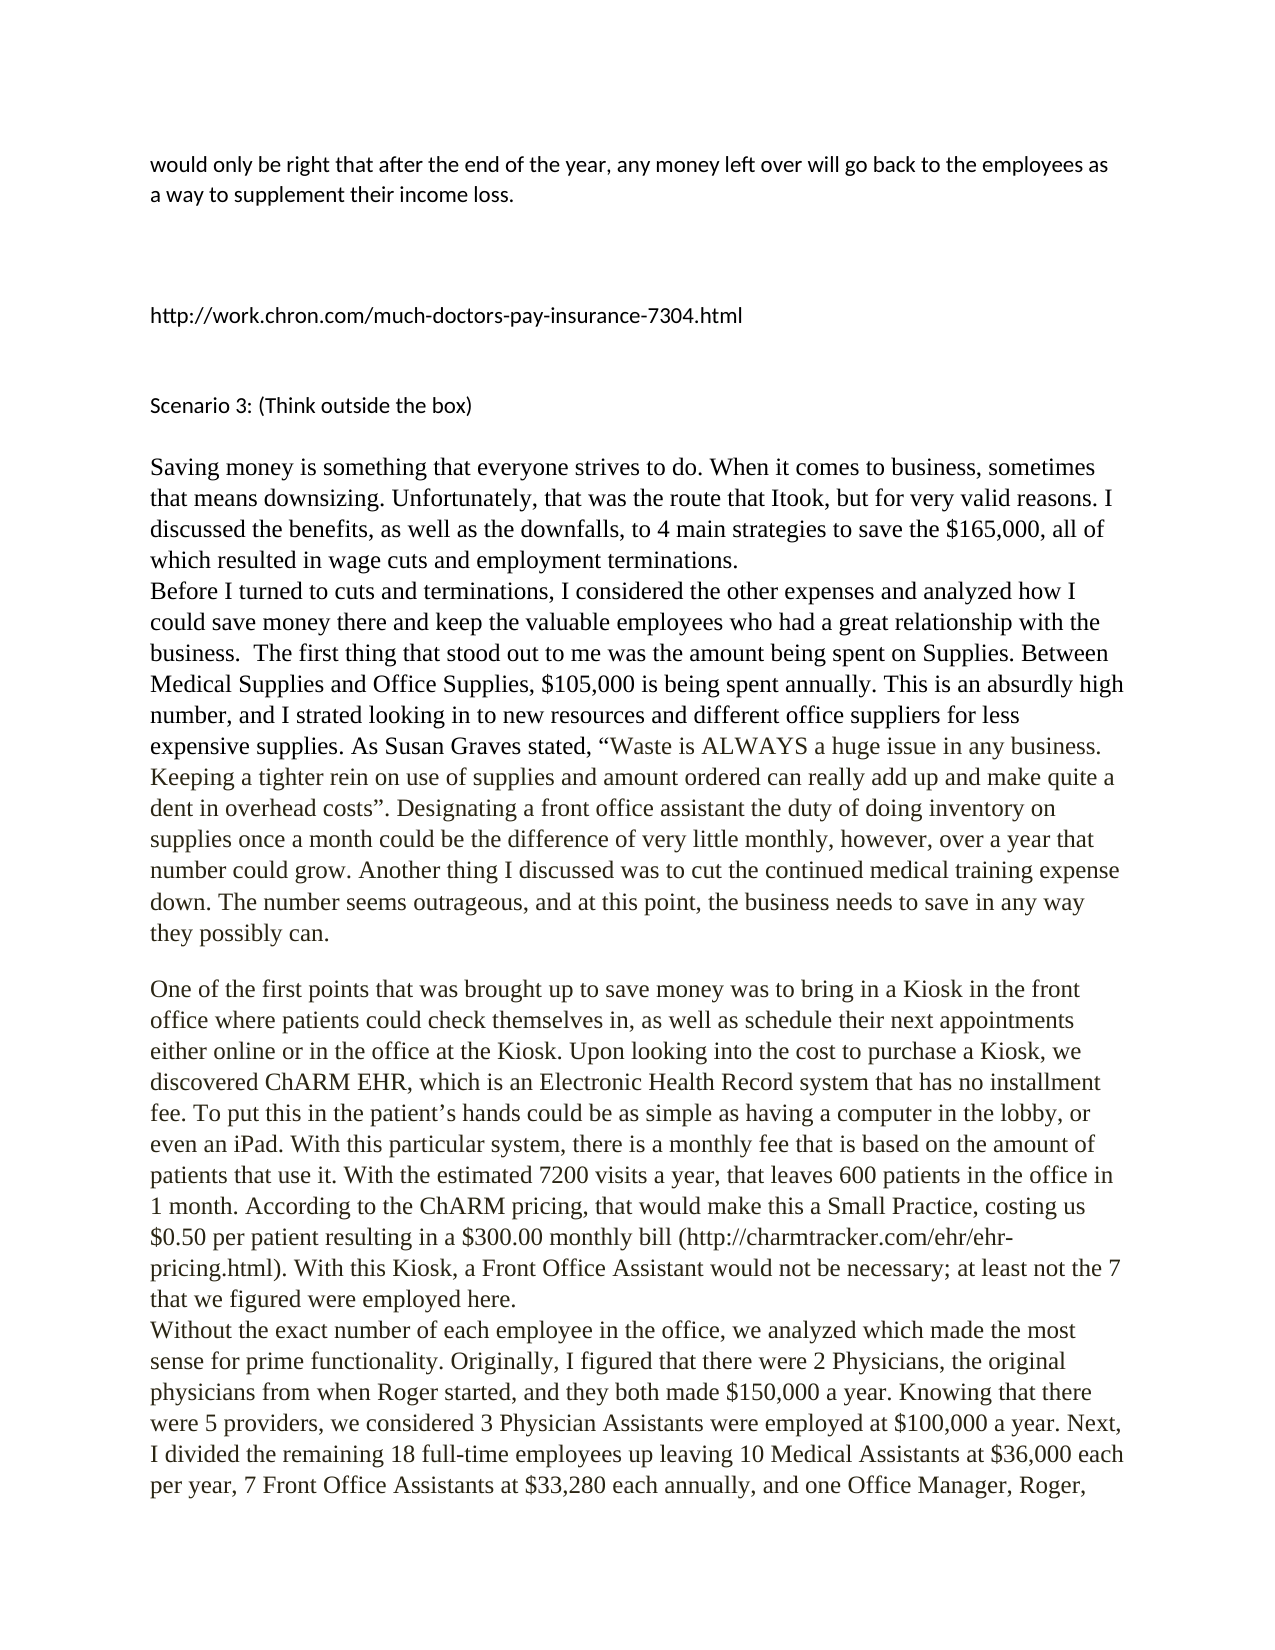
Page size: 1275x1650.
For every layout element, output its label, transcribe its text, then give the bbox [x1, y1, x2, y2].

text One of the first points that was brought up to save money was to bring in a Kiosk in the front office where patients could check themselves in, as well as schedule their next appointments either online or in the office at the Kiosk. Upon looking into the cost to purchase a Kiosk, we discovered ChARM EHR, which is an Electronic Health Record system that has no installment fee. To put this in the patient’s hands could be as simple as having a computer in the lobby, or even an iPad. With this particular system, there is a monthly fee that is based on the amount of patients that use it. With the estimated 7200 visits a year, that leaves 600 patients in the office in 1 month. According to the ChARM pricing, that would make this a Small Practice, costing us $0.50 per patient resulting in a $300.00 monthly bill (http://charmtracker.com/ehr/ehr-pricing.html). With this Kiosk, a Front Office Assistant would not be necessary; at least not the 7 that we figured were employed here. [150, 974, 1125, 1313]
text http://work.chron.com/much-doctors-pay-insurance-7304.html [150, 301, 1125, 329]
text Saving money is something that everyone strives to do. When it comes to business, sometimes that means downsizing. Unfortunately, that was the route that Itook, but for very valid reasons. I discussed the benefits, as well as the downfalls, to 4 main strategies to save the $165,000, all of which resulted in wage cuts and employment terminations. [150, 452, 1125, 574]
text Before I turned to cuts and terminations, I considered the other expenses and analyzed how I could save money there and keep the valuable employees who had a great relationship with the business. The first thing that stood out to me was the amount being spent on Supplies. Between Medical Supplies and Office Supplies, $105,000 is being spent annually. This is an absurdly high number, and I strated looking in to new resources and different office suppliers for less expensive supplies. As Susan Graves stated, “Waste is ALWAYS a huge issue in any business. Keeping a tighter rein on use of supplies and amount ordered can really add up and make quite a dent in overhead costs”. Designating a front office assistant the duty of doing inventory on supplies once a month could be the difference of very little monthly, however, over a year that number could grow. Another thing I discussed was to cut the continued medical training expense down. The number seems outrageous, and at this point, the business needs to save in any way they possibly can. [150, 576, 1125, 946]
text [150, 1315, 1125, 1499]
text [150, 150, 1125, 208]
text Scenario 3: (Think outside the box) [150, 392, 1125, 420]
